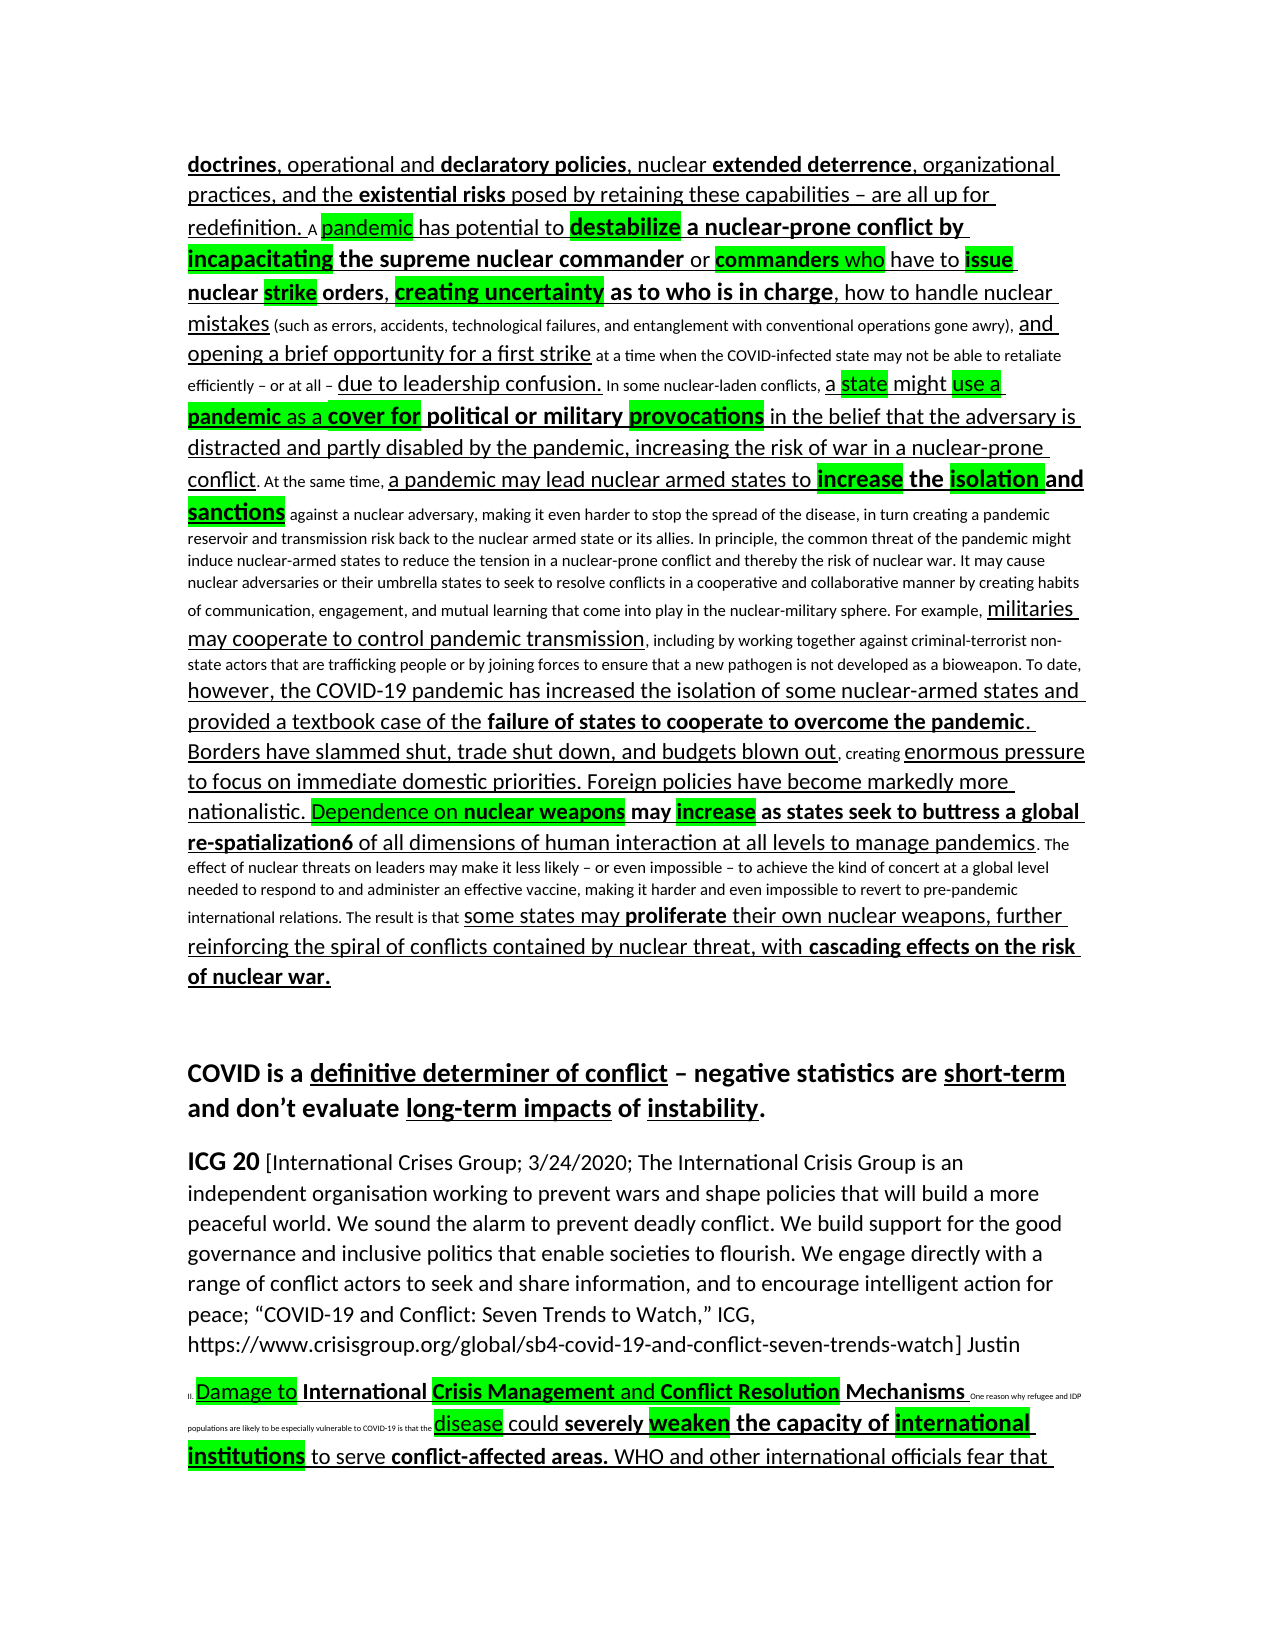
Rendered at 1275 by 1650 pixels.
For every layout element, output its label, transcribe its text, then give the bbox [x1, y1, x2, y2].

subtitle COVID is a definitive determiner of conflict – negative statistics are short-term and don’t evaluate long-term impacts of instability. [187, 1056, 1087, 1124]
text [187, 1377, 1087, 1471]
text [187, 150, 1087, 990]
text ICG 20 [International Crises Group; 3/24/2020; The International Crisis Group is an independent organisation working to prevent wars and shape policies that will build a more peaceful world. We sound the alarm to prevent deadly conflict. We build support for the good governance and inclusive politics that enable societies to flourish. We engage directly with a range of conflict actors to seek and share information, and to encourage intelligent action for peace; “COVID-19 and Conflict: Seven Trends to Watch,” ICG, https://www.crisisgroup.org/global/sb4-covid-19-and-conflict-seven-trends-watch] Justin [187, 1144, 1087, 1358]
